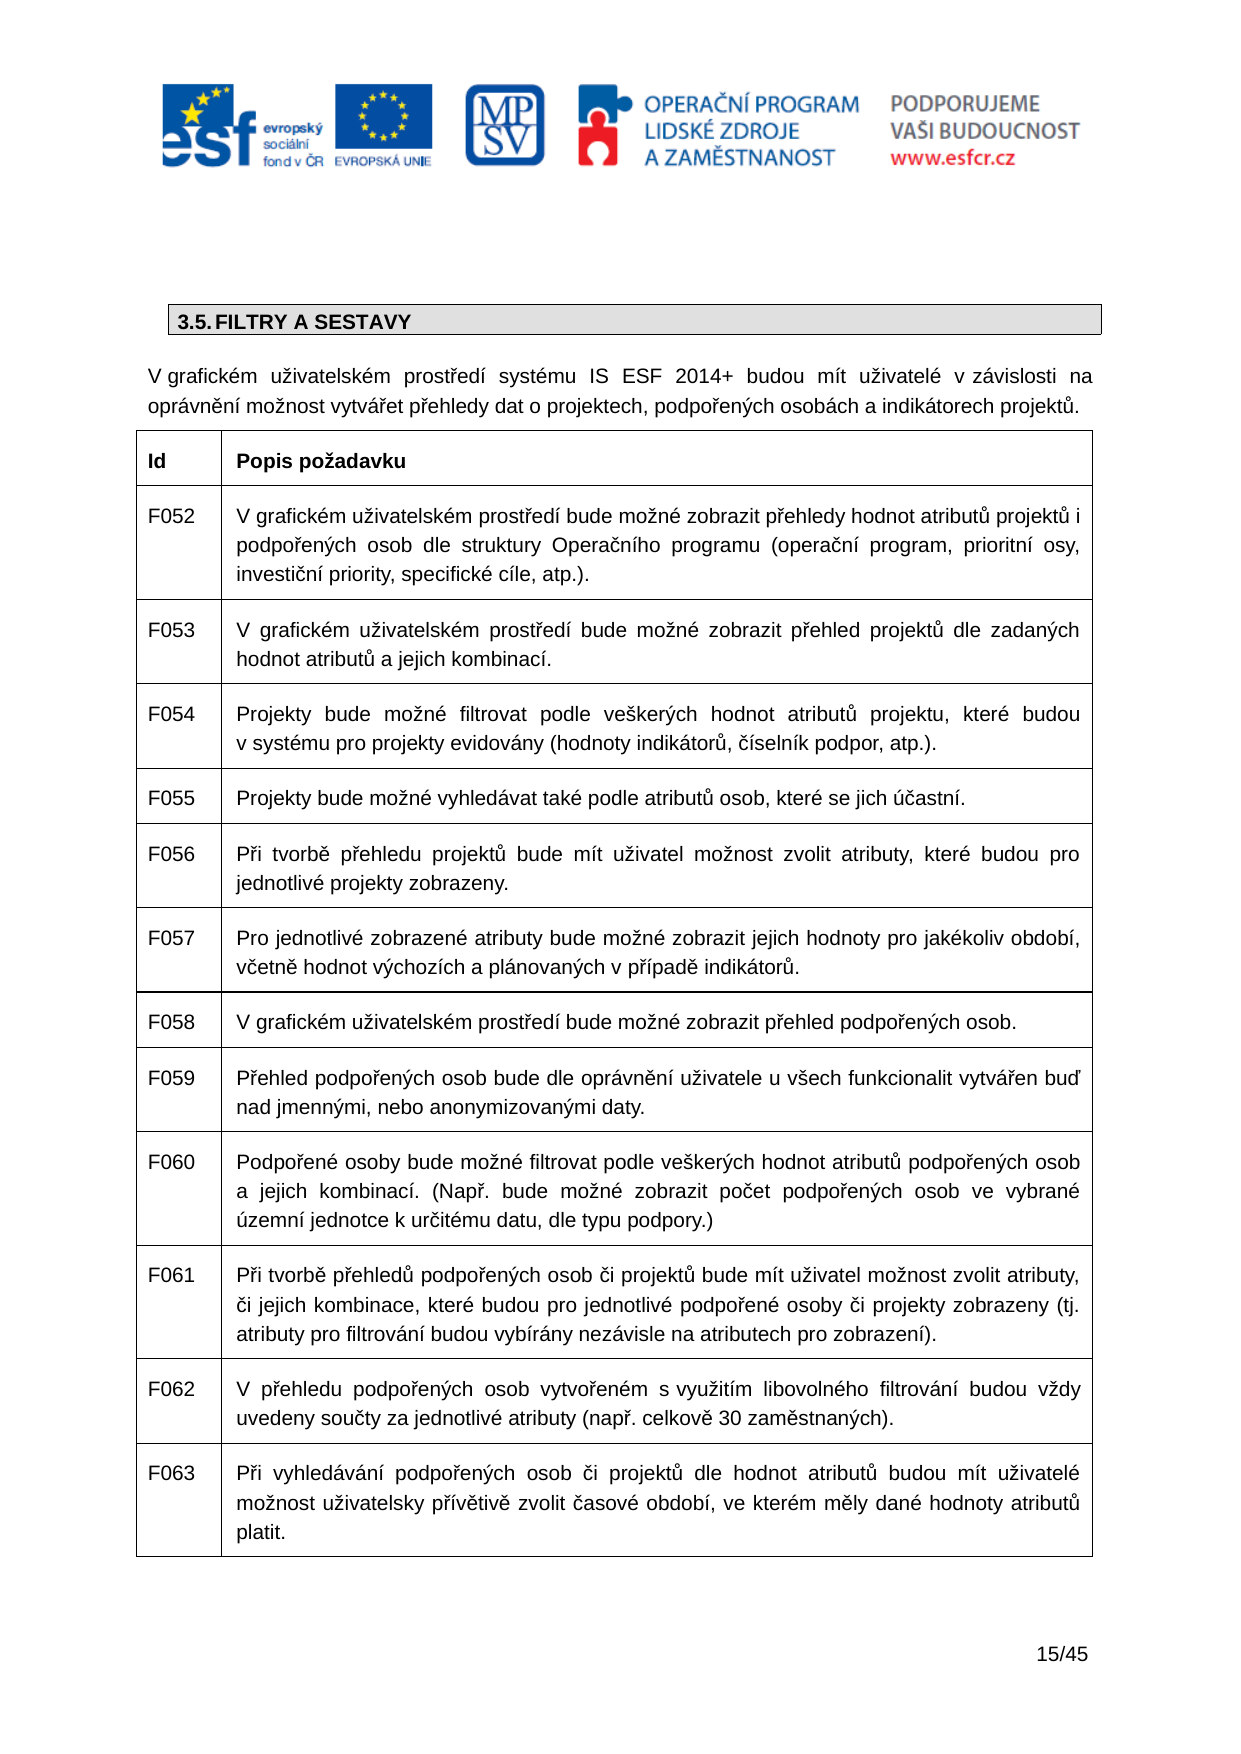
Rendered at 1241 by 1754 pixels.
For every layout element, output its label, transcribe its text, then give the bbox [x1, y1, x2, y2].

table_cell Podpořené osoby bude možné filtrovat podle veškerých hodnot atributů podpořených osob a jejich kombinací. (Např. bude možné zobrazit počet podpořených osob ve vybrané územní jednotce k určitému datu, dle typu podpory.) [222, 1132, 1092, 1244]
table_cell V grafickém uživatelském prostředí bude možné zobrazit přehled projektů dle zadaných hodnot atributů a jejich kombinací. [222, 600, 1092, 683]
table_cell Pro jednotlivé zobrazené atributy bude možné zobrazit jejich hodnoty pro jakékoliv období, včetně hodnot výchozích a plánovaných v případě indikátorů. [222, 908, 1092, 991]
table_cell [137, 1132, 221, 1244]
table_cell [137, 486, 221, 599]
table_cell [137, 684, 221, 767]
text V grafickém uživatelském prostředí systému IS ESF 2014+ budou mít uživatelé v závislosti na oprávnění možnost vytvářet přehledy dat o projektech, podpořených osobách a indikátorech projektů. [148, 359, 1093, 417]
table_cell [137, 1444, 221, 1556]
table_cell Při tvorbě přehledů podpořených osob či projektů bude mít uživatel možnost zvolit atributy, či jejich kombinace, které budou pro jednotlivé podpořené osoby či projekty zobrazeny (tj. atributy pro filtrování budou vybírány nezávisle na atributech pro zobrazení). [222, 1246, 1092, 1358]
table_cell Projekty bude možné vyhledávat také podle atributů osob, které se jich účastní. [222, 769, 1092, 823]
table_cell [137, 993, 221, 1047]
table_header Popis požadavku [222, 431, 1092, 485]
table_cell [137, 1048, 221, 1131]
table_cell [137, 600, 221, 683]
table_cell [137, 769, 221, 823]
table_cell Přehled podpořených osob bude dle oprávnění uživatele u všech funkcionalit vytvářen buď nad jmennými, nebo anonymizovanými daty. [222, 1048, 1092, 1131]
table_cell V grafickém uživatelském prostředí bude možné zobrazit přehled podpořených osob. [222, 993, 1092, 1047]
table_cell [137, 1359, 221, 1442]
table_cell Při vyhledávání podpořených osob či projektů dle hodnot atributů budou mít uživatelé možnost uživatelsky přívětivě zvolit časové období, ve kterém měly dané hodnoty atributů platit. [222, 1444, 1092, 1556]
subtitle Filtry a sestavy [169, 305, 1101, 334]
table_cell [137, 908, 221, 991]
table_cell Projekty bude možné filtrovat podle veškerých hodnot atributů projektu, které budou v systému pro projekty evidovány (hodnoty indikátorů, číselník podpor, atp.). [222, 684, 1092, 767]
table_cell Při tvorbě přehledu projektů bude mít uživatel možnost zvolit atributy, které budou pro jednotlivé projekty zobrazeny. [222, 824, 1092, 907]
table_cell V grafickém uživatelském prostředí bude možné zobrazit přehledy hodnot atributů projektů i podpořených osob dle struktury Operačního programu (operační program, prioritní osy, investiční priority, specifické cíle, atp.). [222, 486, 1092, 599]
table_cell [137, 1246, 221, 1358]
table_header Id [137, 431, 221, 485]
table_cell [137, 824, 221, 907]
table_cell V přehledu podpořených osob vytvořeném s využitím libovolného filtrování budou vždy uvedeny součty za jednotlivé atributy (např. celkově 30 zaměstnaných). [222, 1359, 1092, 1442]
